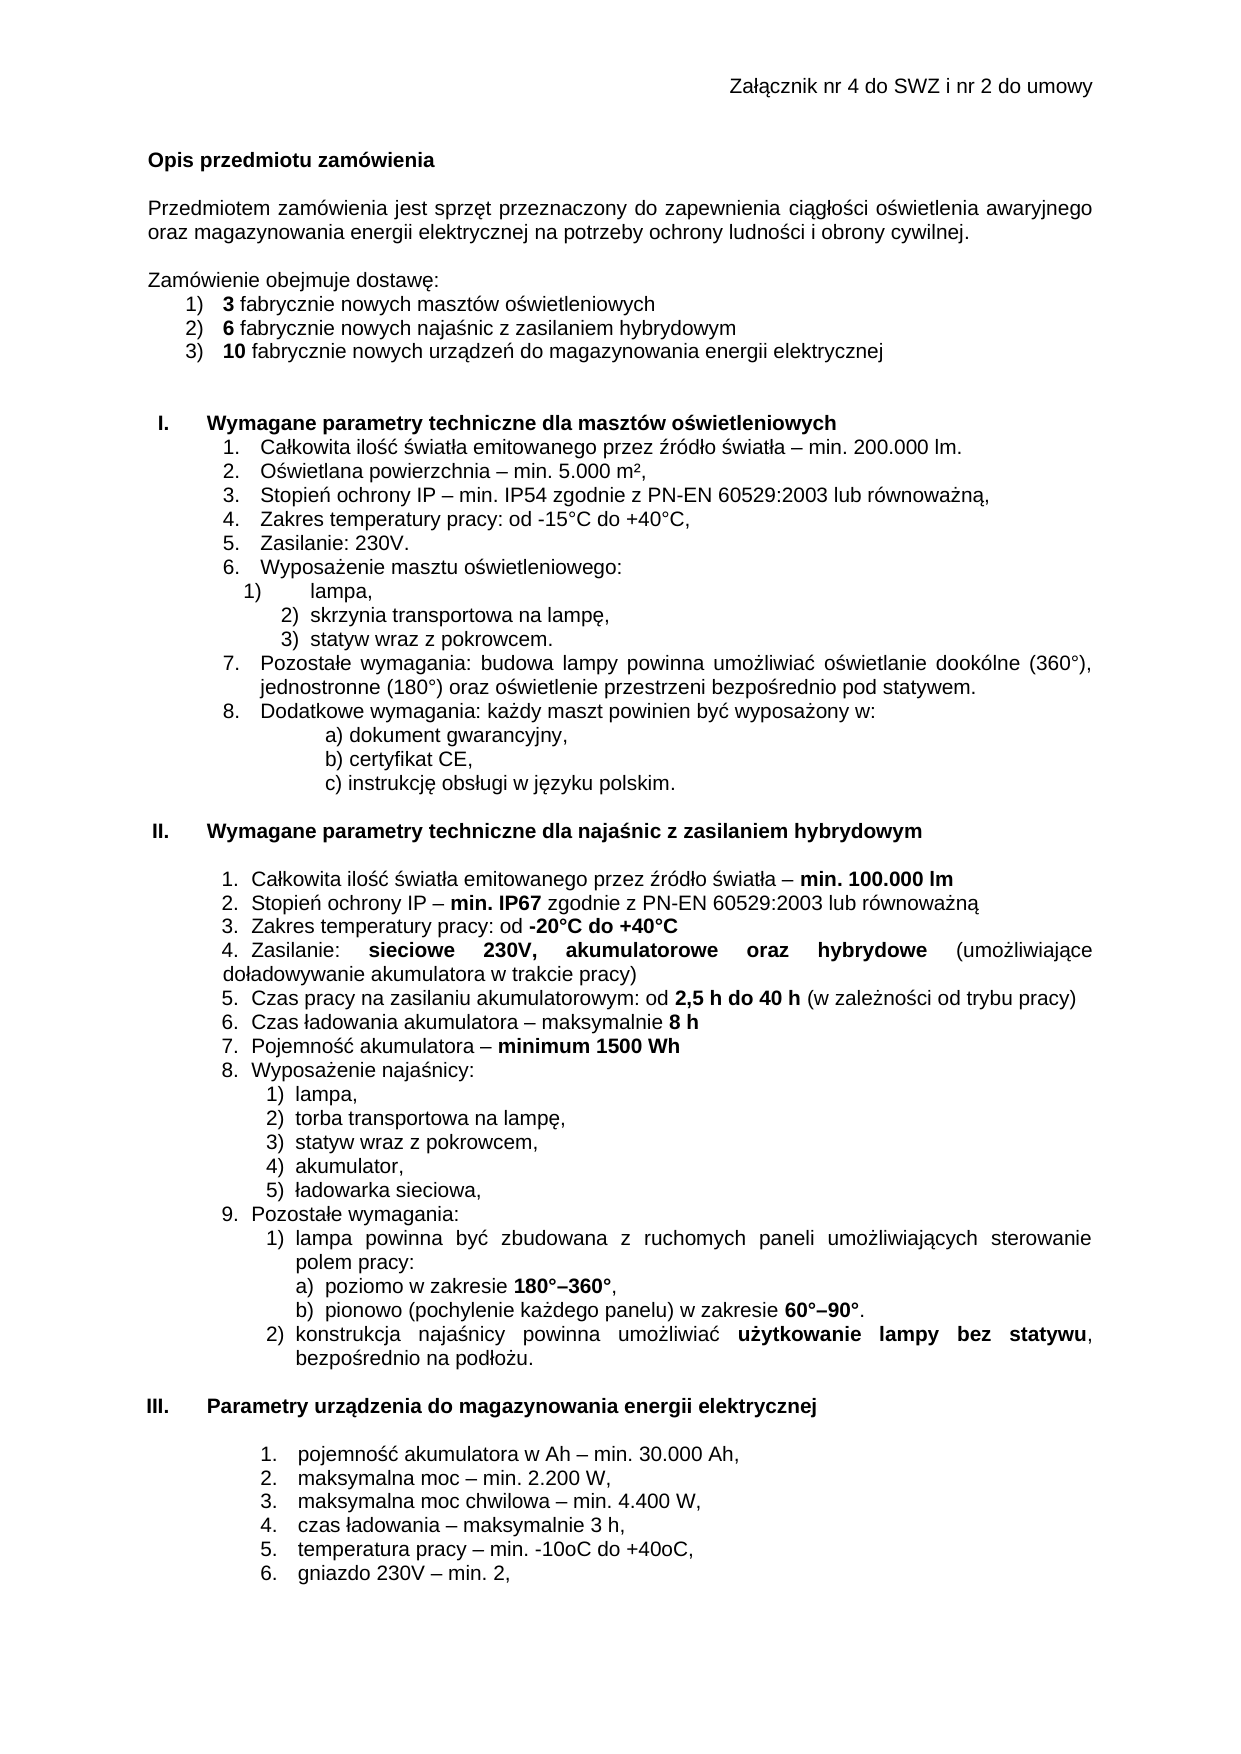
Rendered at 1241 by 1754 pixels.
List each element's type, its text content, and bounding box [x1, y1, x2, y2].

list Stopień ochrony IP – min. IP67 zgodnie z PN-EN 60529:2003 lub równoważną [221, 890, 1093, 914]
list Zakres temperatury pracy: od -20°C do +40°C [221, 914, 1093, 938]
text Opis przedmiotu zamówienia [148, 148, 1093, 172]
list maksymalna moc chwilowa – min. 4.400 W, [260, 1489, 1093, 1513]
list konstrukcja najaśnicy powinna umożliwiać użytkowanie lampy bez statywu, bezpośrednio na podłożu. [266, 1322, 1093, 1369]
list a) dokument gwarancyjny, [325, 723, 1093, 747]
list Zasilanie: sieciowe 230V, akumulatorowe oraz hybrydowe (umożliwiające doładowywanie akumulatora w trakcie pracy) [221, 938, 1093, 986]
list skrzynia transportowa na lampę, [281, 603, 1093, 627]
list 3 fabrycznie nowych masztów oświetleniowych [185, 291, 1093, 315]
list Pozostałe wymagania: [221, 1202, 1093, 1226]
list maksymalna moc – min. 2.200 W, [260, 1465, 1093, 1489]
list Wyposażenie najaśnicy: [221, 1058, 1093, 1082]
list Zakres temperatury pracy: od -15°C do +40°C, [223, 507, 1093, 531]
list Czas ładowania akumulatora – maksymalnie 8 h [221, 1010, 1093, 1034]
list 6 fabrycznie nowych najaśnic z zasilaniem hybrydowym [185, 315, 1093, 339]
list Pojemność akumulatora – minimum 1500 Wh [221, 1034, 1093, 1058]
list torba transportowa na lampę, [266, 1106, 1093, 1130]
list pojemność akumulatora w Ah – min. 30.000 Ah, [260, 1441, 1093, 1465]
list Zasilanie: 230V. [223, 531, 1093, 555]
list 10 fabrycznie nowych urządzeń do magazynowania energii elektrycznej [185, 339, 1093, 363]
list statyw wraz z pokrowcem. [281, 627, 1093, 651]
list akumulator, [266, 1154, 1093, 1178]
list temperatura pracy – min. -10oC do +40oC, [260, 1537, 1093, 1561]
list Stopień ochrony IP – min. IP54 zgodnie z PN-EN 60529:2003 lub równoważną, [223, 483, 1093, 507]
list poziomo w zakresie 180°–360°, [295, 1274, 1093, 1298]
list b) certyfikat CE, [325, 747, 1093, 771]
list Wymagane parametry techniczne dla masztów oświetleniowych [169, 411, 1093, 435]
list Czas pracy na zasilaniu akumulatorowym: od 2,5 h do 40 h (w zależności od trybu pracy) [221, 986, 1093, 1010]
list lampa powinna być zbudowana z ruchomych paneli umożliwiających sterowanie polem pracy: [266, 1226, 1093, 1274]
list c) instrukcję obsługi w języku polskim. [325, 771, 1093, 794]
list Dodatkowe wymagania: każdy maszt powinien być wyposażony w: [223, 699, 1093, 723]
list statyw wraz z pokrowcem, [266, 1130, 1093, 1154]
text Zamówienie obejmuje dostawę: [148, 267, 1093, 291]
list czas ładowania – maksymalnie 3 h, [260, 1513, 1093, 1537]
text Przedmiotem zamówienia jest sprzęt przeznaczony do zapewnienia ciągłości oświetlenia awaryjnego oraz magazynowania energii elektrycznej na potrzeby ochrony ludności i obrony cywilnej. [148, 196, 1093, 243]
list Parametry urządzenia do magazynowania energii elektrycznej [169, 1393, 1093, 1417]
list gniazdo 230V – min. 2, [260, 1561, 1093, 1585]
list Wymagane parametry techniczne dla najaśnic z zasilaniem hybrydowym [169, 818, 1093, 842]
list lampa, [223, 1082, 1093, 1106]
list Całkowita ilość światła emitowanego przez źródło światła – min. 100.000 lm [221, 866, 1093, 890]
list Całkowita ilość światła emitowanego przez źródło światła – min. 200.000 lm. [223, 435, 1093, 459]
list Pozostałe wymagania: budowa lampy powinna umożliwiać oświetlanie dookólne (360°), jednostronne (180°) oraz oświetlenie przestrzeni bezpośrednio pod statywem. [223, 651, 1093, 699]
list Wyposażenie masztu oświetleniowego: [223, 555, 1093, 579]
list ładowarka sieciowa, [266, 1178, 1093, 1202]
list pionowo (pochylenie każdego panelu) w zakresie 60°–90°. [295, 1298, 1093, 1322]
list Oświetlana powierzchnia – min. 5.000 m², [223, 459, 1093, 483]
list lampa, [223, 579, 1093, 603]
